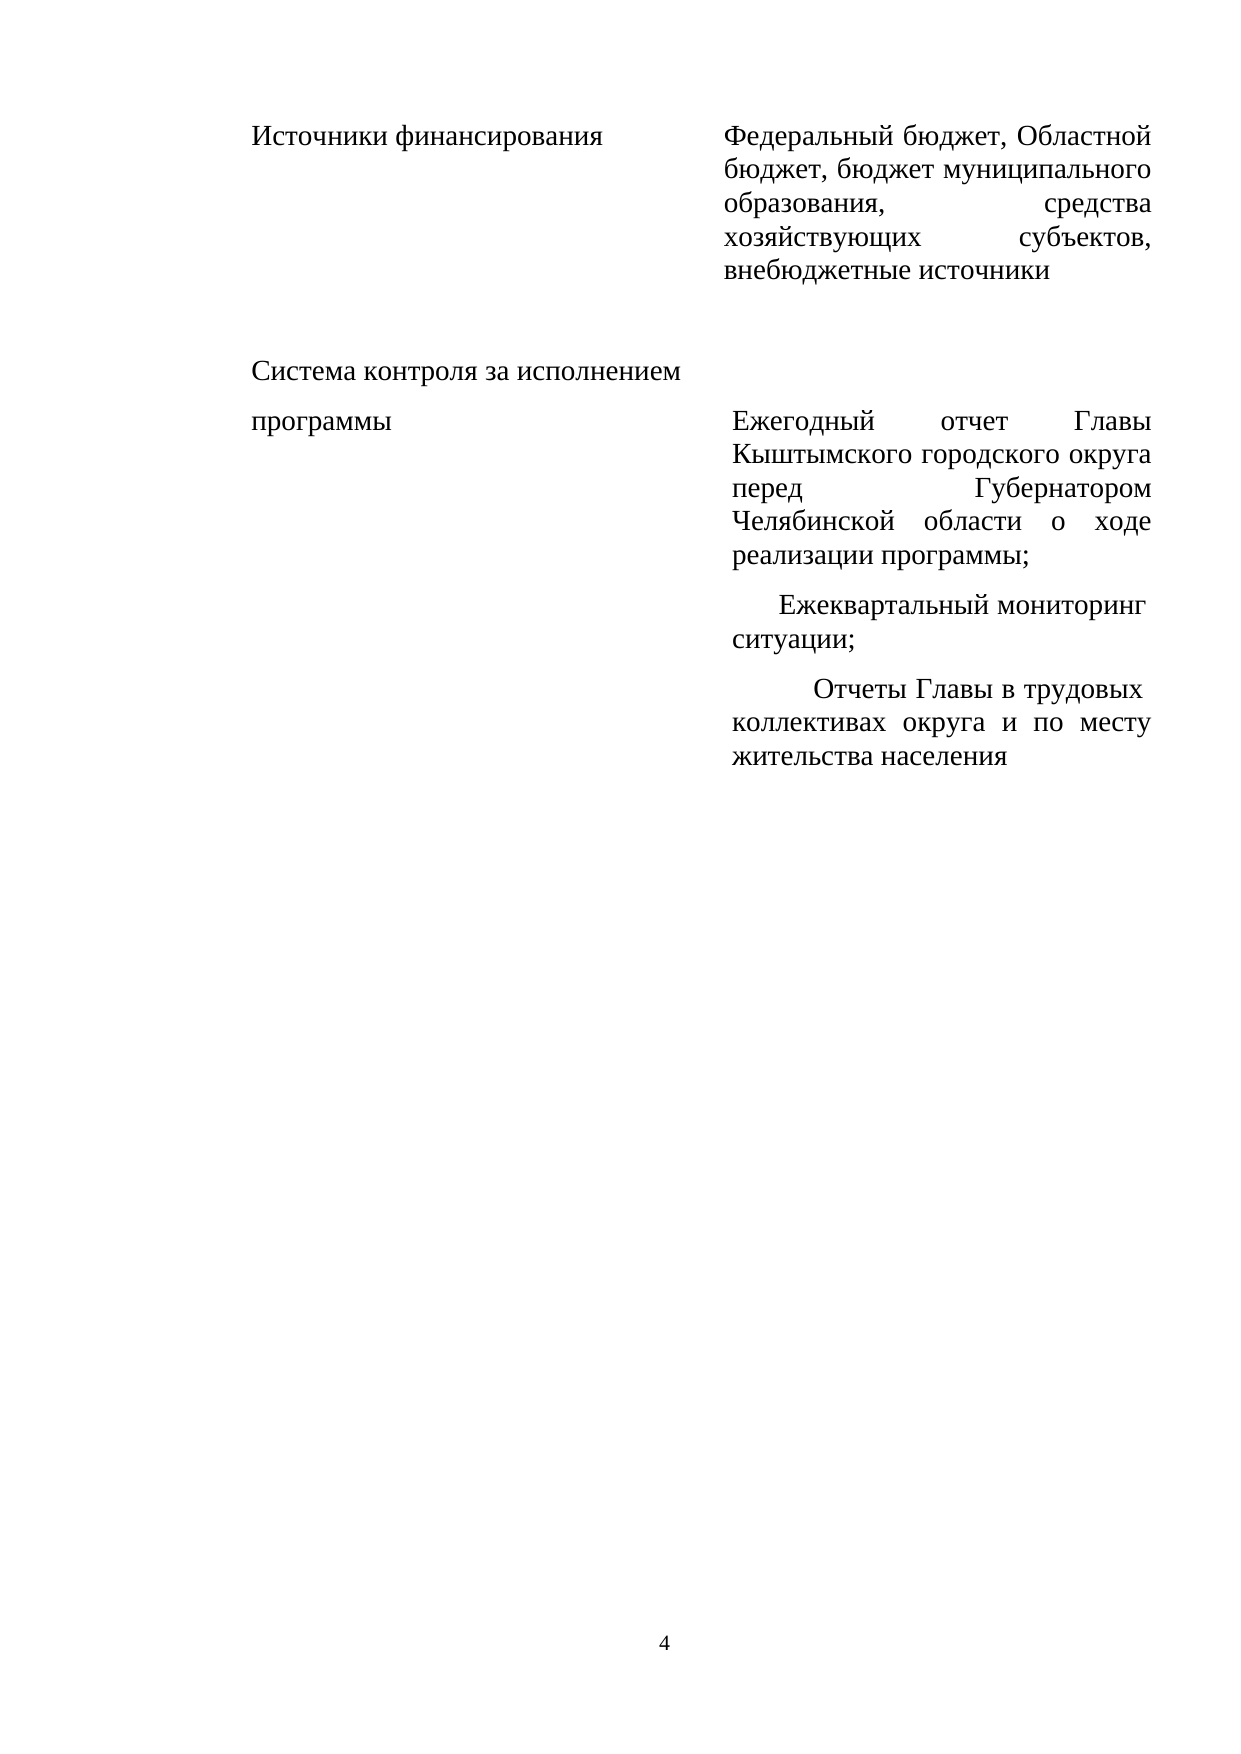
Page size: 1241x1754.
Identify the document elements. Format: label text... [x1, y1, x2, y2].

text программы Ежегодный отчет Главы Кыштымского городского округа перед Губернатором Челябинской области о ходе реализации программы; [251, 403, 1152, 571]
text Система контроля за исполнением [177, 353, 1152, 386]
text Отчеты Главы в трудовых коллективах округа и по месту жительства населения [251, 671, 1152, 772]
text Ежеквартальный мониторинг ситуации; [251, 587, 1152, 654]
text Источники финансирования Федеральный бюджет, Областной бюджет, бюджет муниципального образования, средства хозяйствующих субъектов, внебюджетные источники [251, 118, 1152, 286]
